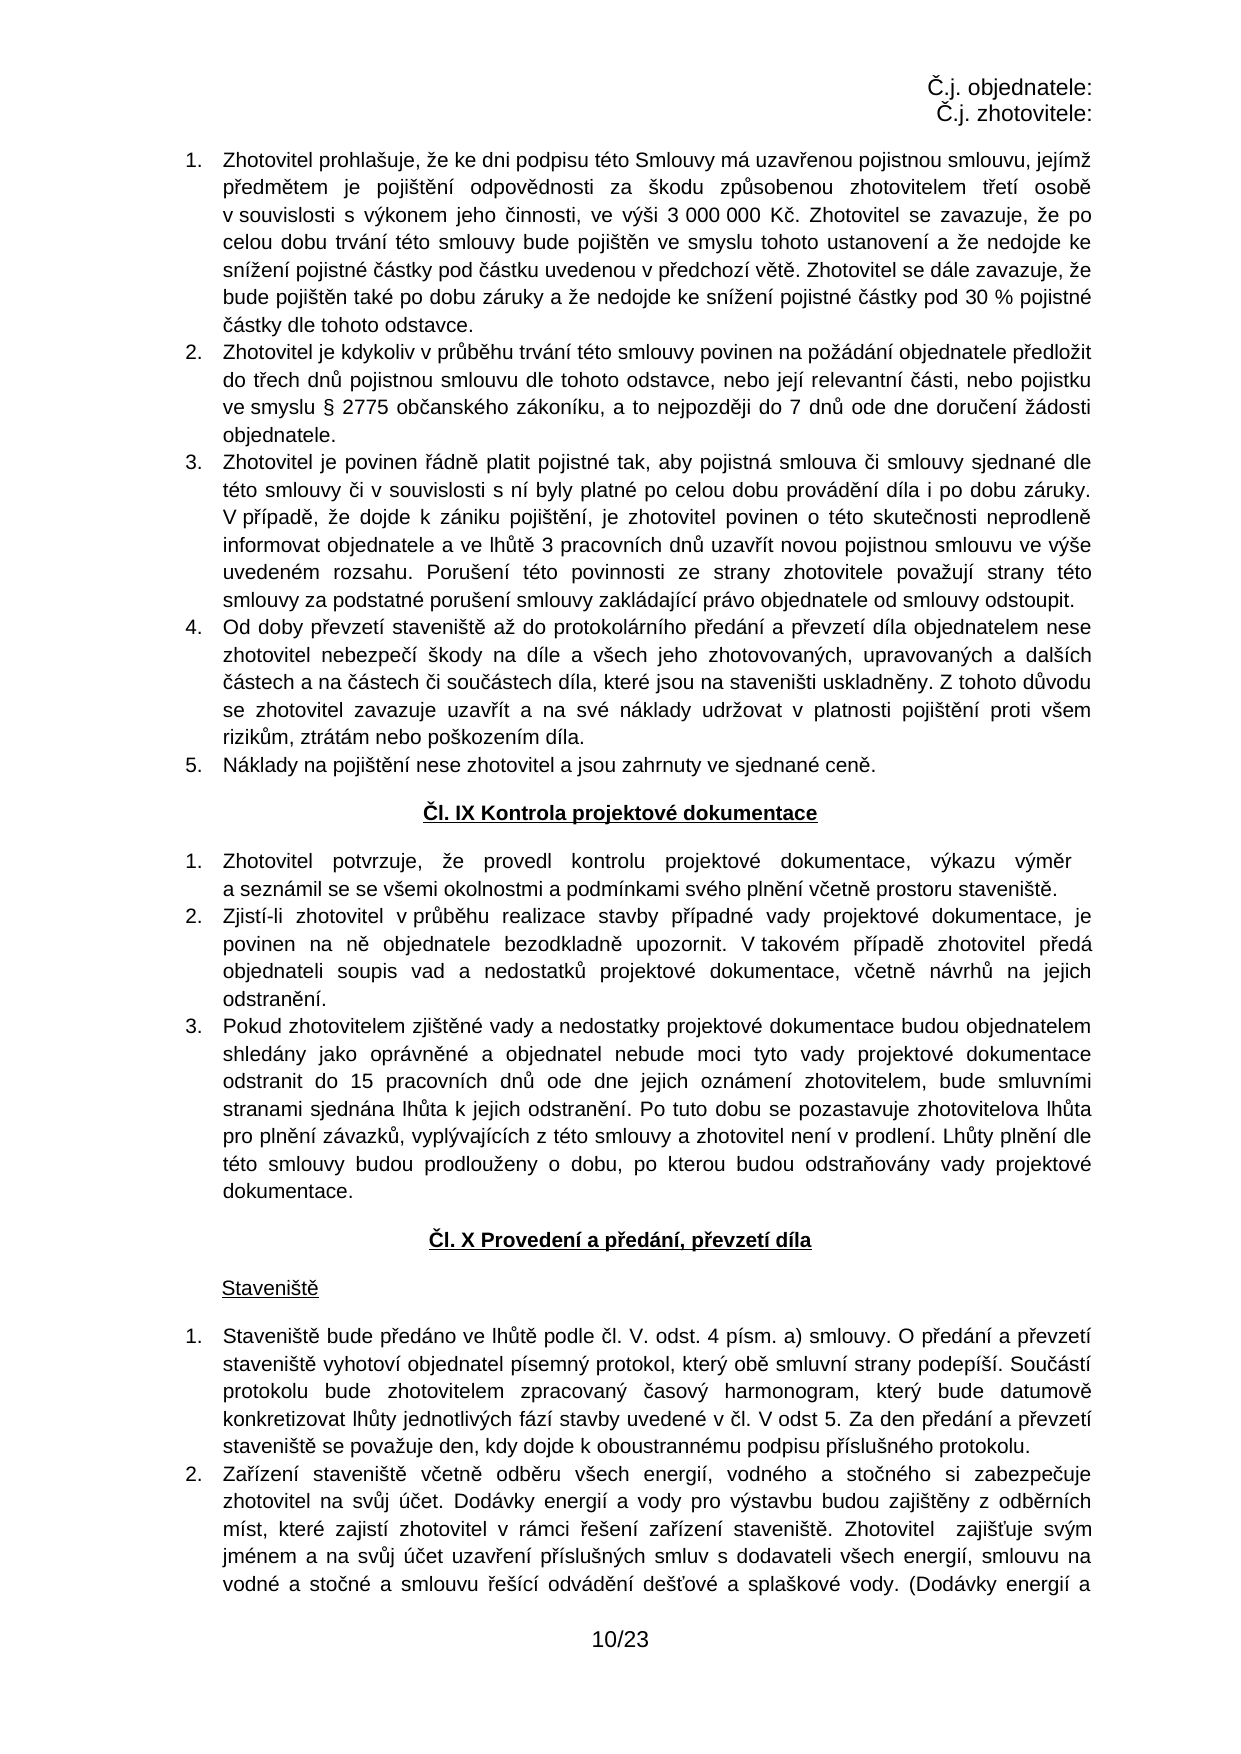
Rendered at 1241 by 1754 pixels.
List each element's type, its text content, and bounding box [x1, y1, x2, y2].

text Čl. X Provedení a předání, převzetí díla [148, 1228, 1093, 1252]
list Náklady na pojištění nese zhotovitel a jsou zahrnuty ve sjednané ceně. [185, 753, 1093, 777]
text Čl. IX Kontrola projektové dokumentace [148, 801, 1093, 825]
list Zhotovitel je povinen řádně platit pojistné tak, aby pojistná smlouva či smlouvy sjednané dle této smlouvy či v souvislosti s ní byly platné po celou dobu provádění díla i po dobu záruky. V případě, že dojde k zániku pojištění, je zhotovitel povinen o této skutečnosti neprodleně informovat objednatele a ve lhůtě 3 pracovních dnů uzavřít novou pojistnou smlouvu ve výše uvedeném rozsahu. Porušení této povinnosti ze strany zhotovitele považují strany této smlouvy za podstatné porušení smlouvy zakládající právo objednatele od smlouvy odstoupit. [185, 450, 1093, 612]
list Staveniště bude předáno ve lhůtě podle čl. V. odst. 4 písm. a) smlouvy. O předání a převzetí staveniště vyhotoví objednatel písemný protokol, který obě smluvní strany podepíší. Součástí protokolu bude zhotovitelem zpracovaný časový harmonogram, který bude datumově konkretizovat lhůty jednotlivých fází stavby uvedené v čl. V odst 5. Za den předání a převzetí staveniště se považuje den, kdy dojde k oboustrannému podpisu příslušného protokolu. [185, 1324, 1093, 1458]
list Od doby převzetí staveniště až do protokolárního předání a převzetí díla objednatelem nese zhotovitel nebezpečí škody na díle a všech jeho zhotovovaných, upravovaných a dalších částech a na částech či součástech díla, které jsou na staveništi uskladněny. Z tohoto důvodu se zhotovitel zavazuje uzavřít a na své náklady udržovat v platnosti pojištění proti všem rizikům, ztrátám nebo poškozením díla. [185, 615, 1093, 749]
text Staveniště [148, 1276, 1093, 1300]
list Zhotovitel potvrzuje, že provedl kontrolu projektové dokumentace, výkazu výměr a seznámil se se všemi okolnostmi a podmínkami svého plnění včetně prostoru staveniště. [185, 849, 1093, 901]
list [185, 1462, 1093, 1596]
list Pokud zhotovitelem zjištěné vady a nedostatky projektové dokumentace budou objednatelem shledány jako oprávněné a objednatel nebude moci tyto vady projektové dokumentace odstranit do 15 pracovních dnů ode dne jejich oznámení zhotovitelem, bude smluvními stranami sjednána lhůta k jejich odstranění. Po tuto dobu se pozastavuje zhotovitelova lhůta pro plnění závazků, vyplývajících z této smlouvy a zhotovitel není v prodlení. Lhůty plnění dle této smlouvy budou prodlouženy o dobu, po kterou budou odstraňovány vady projektové dokumentace. [185, 1014, 1093, 1203]
list Zhotovitel prohlašuje, že ke dni podpisu této Smlouvy má uzavřenou pojistnou smlouvu, jejímž předmětem je pojištění odpovědnosti za škodu způsobenou zhotovitelem třetí osobě v souvislosti s výkonem jeho činnosti, ve výši 3 000 000 Kč. Zhotovitel se zavazuje, že po celou dobu trvání této smlouvy bude pojištěn ve smyslu tohoto ustanovení a že nedojde ke snížení pojistné částky pod částku uvedenou v předchozí větě. Zhotovitel se dále zavazuje, že bude pojištěn také po dobu záruky a že nedojde ke snížení pojistné částky pod 30 % pojistné částky dle tohoto odstavce. [185, 148, 1093, 337]
list Zjistí-li zhotovitel v průběhu realizace stavby případné vady projektové dokumentace, je povinen na ně objednatele bezodkladně upozornit. V takovém případě zhotovitel předá objednateli soupis vad a nedostatků projektové dokumentace, včetně návrhů na jejich odstranění. [185, 904, 1093, 1011]
list Zhotovitel je kdykoliv v průběhu trvání této smlouvy povinen na požádání objednatele předložit do třech dnů pojistnou smlouvu dle tohoto odstavce, nebo její relevantní části, nebo pojistku ve smyslu § 2775 občanského zákoníku, a to nejpozději do 7 dnů ode dne doručení žádosti objednatele. [185, 340, 1093, 447]
